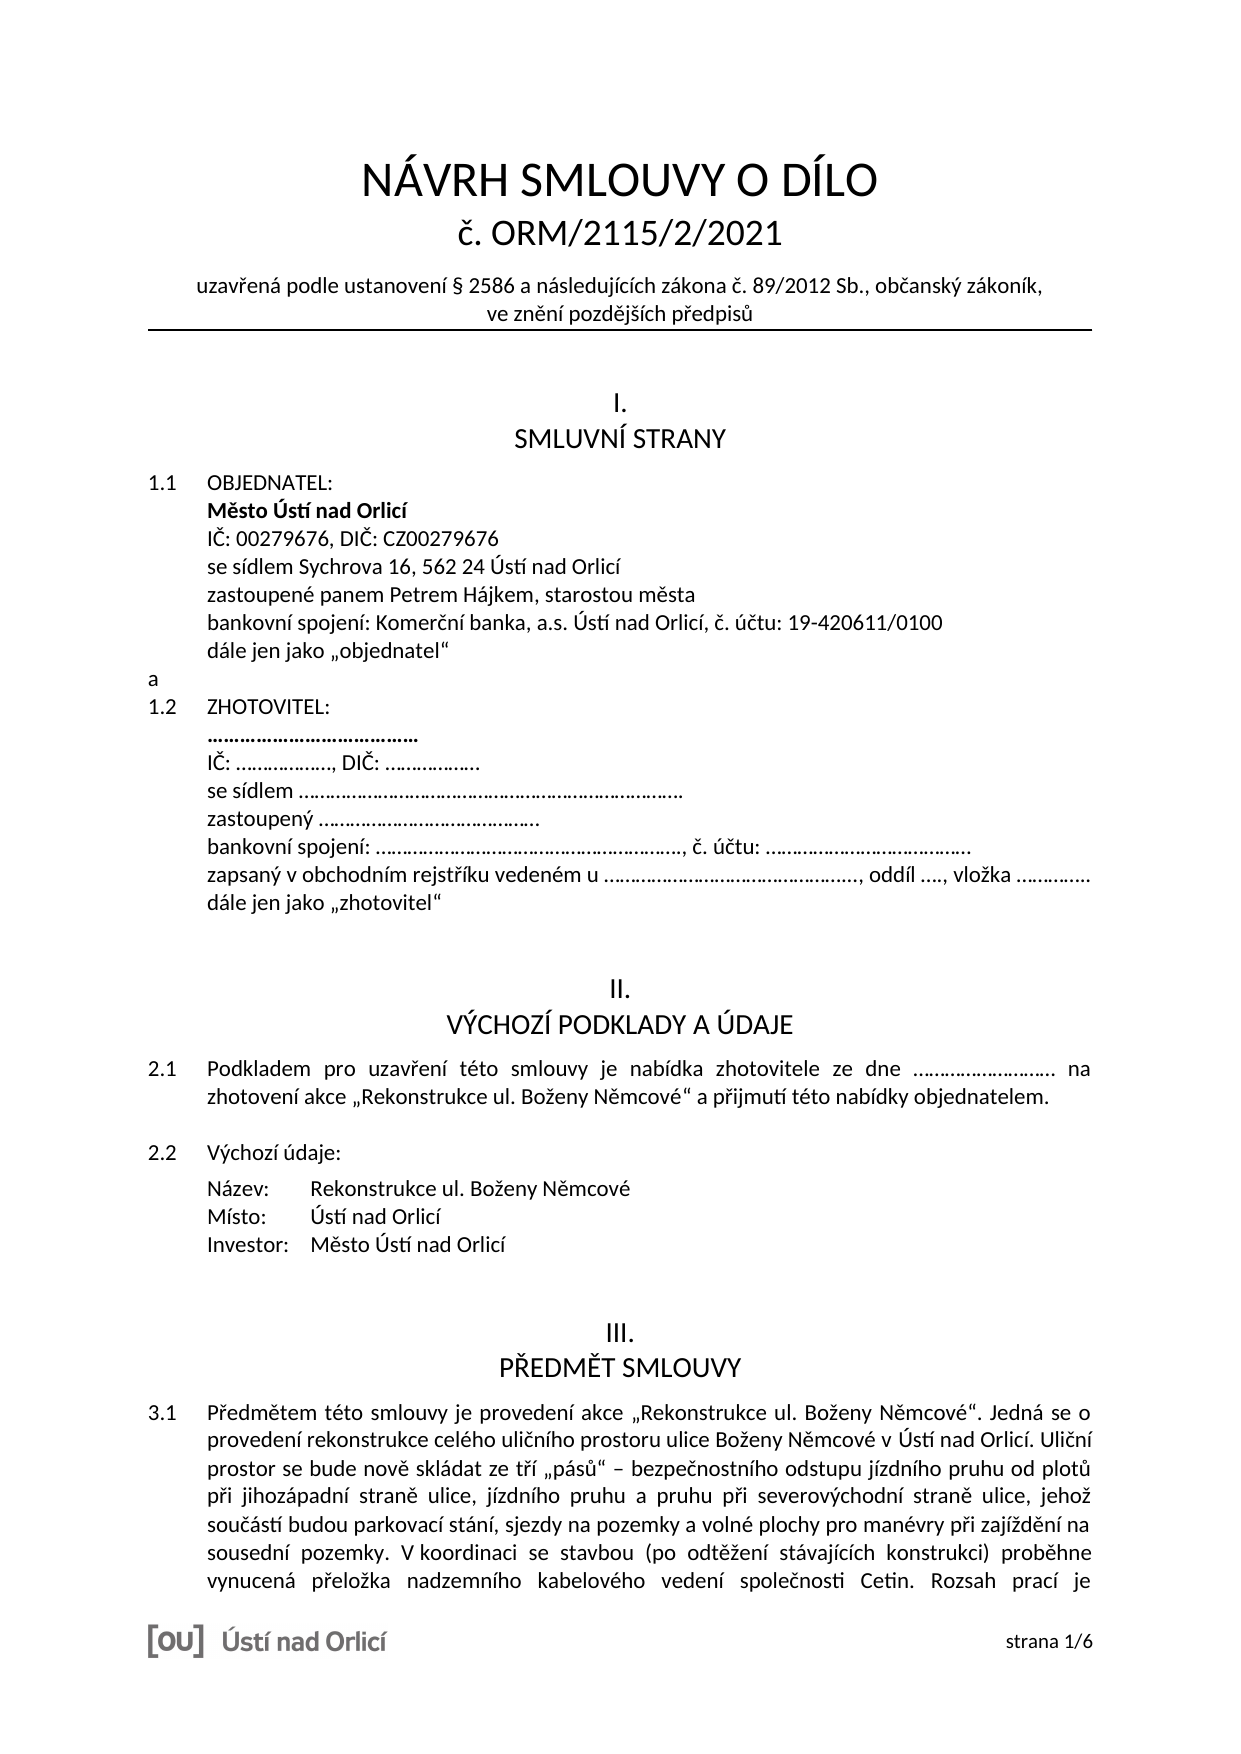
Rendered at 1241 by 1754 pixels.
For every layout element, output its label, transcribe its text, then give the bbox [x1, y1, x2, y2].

text I. [148, 384, 1092, 420]
text dále jen jako „zhotovitel“ [207, 888, 1092, 916]
text 2.2 Výchozí údaje: [148, 1138, 1092, 1166]
text výchozí podklady a údaje [148, 1006, 1092, 1042]
text ………………………………… [207, 720, 1092, 748]
text 1.2 ZHOTOVITEL: [148, 692, 1092, 720]
text Název: Rekonstrukce ul. Boženy Němcové [207, 1174, 1092, 1202]
text Místo: Ústí nad Orlicí [207, 1202, 1092, 1230]
text se sídlem ………………………………………………………………. [207, 776, 1092, 804]
text zapsaný v obchodním rejstříku vedeném u ………………………………………..., oddíl …., vložka ………….. [207, 860, 1092, 888]
text Smluvní strany [148, 420, 1092, 455]
text 1.1 OBJEDNATEL: [148, 468, 1092, 496]
text uzavřená podle ustanovení § následujících zákona č. 89/2012 Sb., občanský zákoník, ve znění pozdějších předpisů [148, 271, 1092, 329]
text IČ: 00279676, DIČ: CZ00279676 [207, 524, 1092, 552]
text Město Ústí nad Orlicí [207, 496, 1092, 524]
text 2.1 Podkladem pro uzavření této smlouvy je nabídka zhotovitele ze dne ……………………… na zhotovení akce „Rekonstrukce ul. Boženy Němcové“ a přijmutí této nabídky objednatelem. [148, 1054, 1092, 1110]
text se sídlem Sychrova 16, 562 24 Ústí nad Orlicí [207, 552, 1092, 580]
text II. [148, 971, 1092, 1006]
text III. [148, 1314, 1092, 1349]
text a [148, 664, 1092, 692]
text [148, 1398, 1092, 1594]
text předmět smlouvy [148, 1349, 1092, 1385]
text zastoupený …………………………………… [207, 804, 1092, 832]
text bankovní spojení: …………………………………………………., č. účtu: ………………………………… [207, 832, 1092, 860]
text dále jen jako „objednatel“ [207, 636, 1092, 664]
text Investor: Město Ústí nad Orlicí [207, 1230, 1092, 1258]
text zastoupené panem Petrem Hájkem, starostou města [207, 580, 1092, 608]
title NÁVRH SMLOUVY O DÍLO [148, 148, 1092, 209]
text IČ: ………………, DIČ: ……………… [207, 748, 1092, 776]
picture [147, 1623, 388, 1659]
text č. ORM/2115/2/2021 [148, 209, 1092, 254]
text bankovní spojení: Komerční banka, a.s. Ústí nad Orlicí, č. účtu: 19-420611/0100 [207, 608, 1092, 636]
